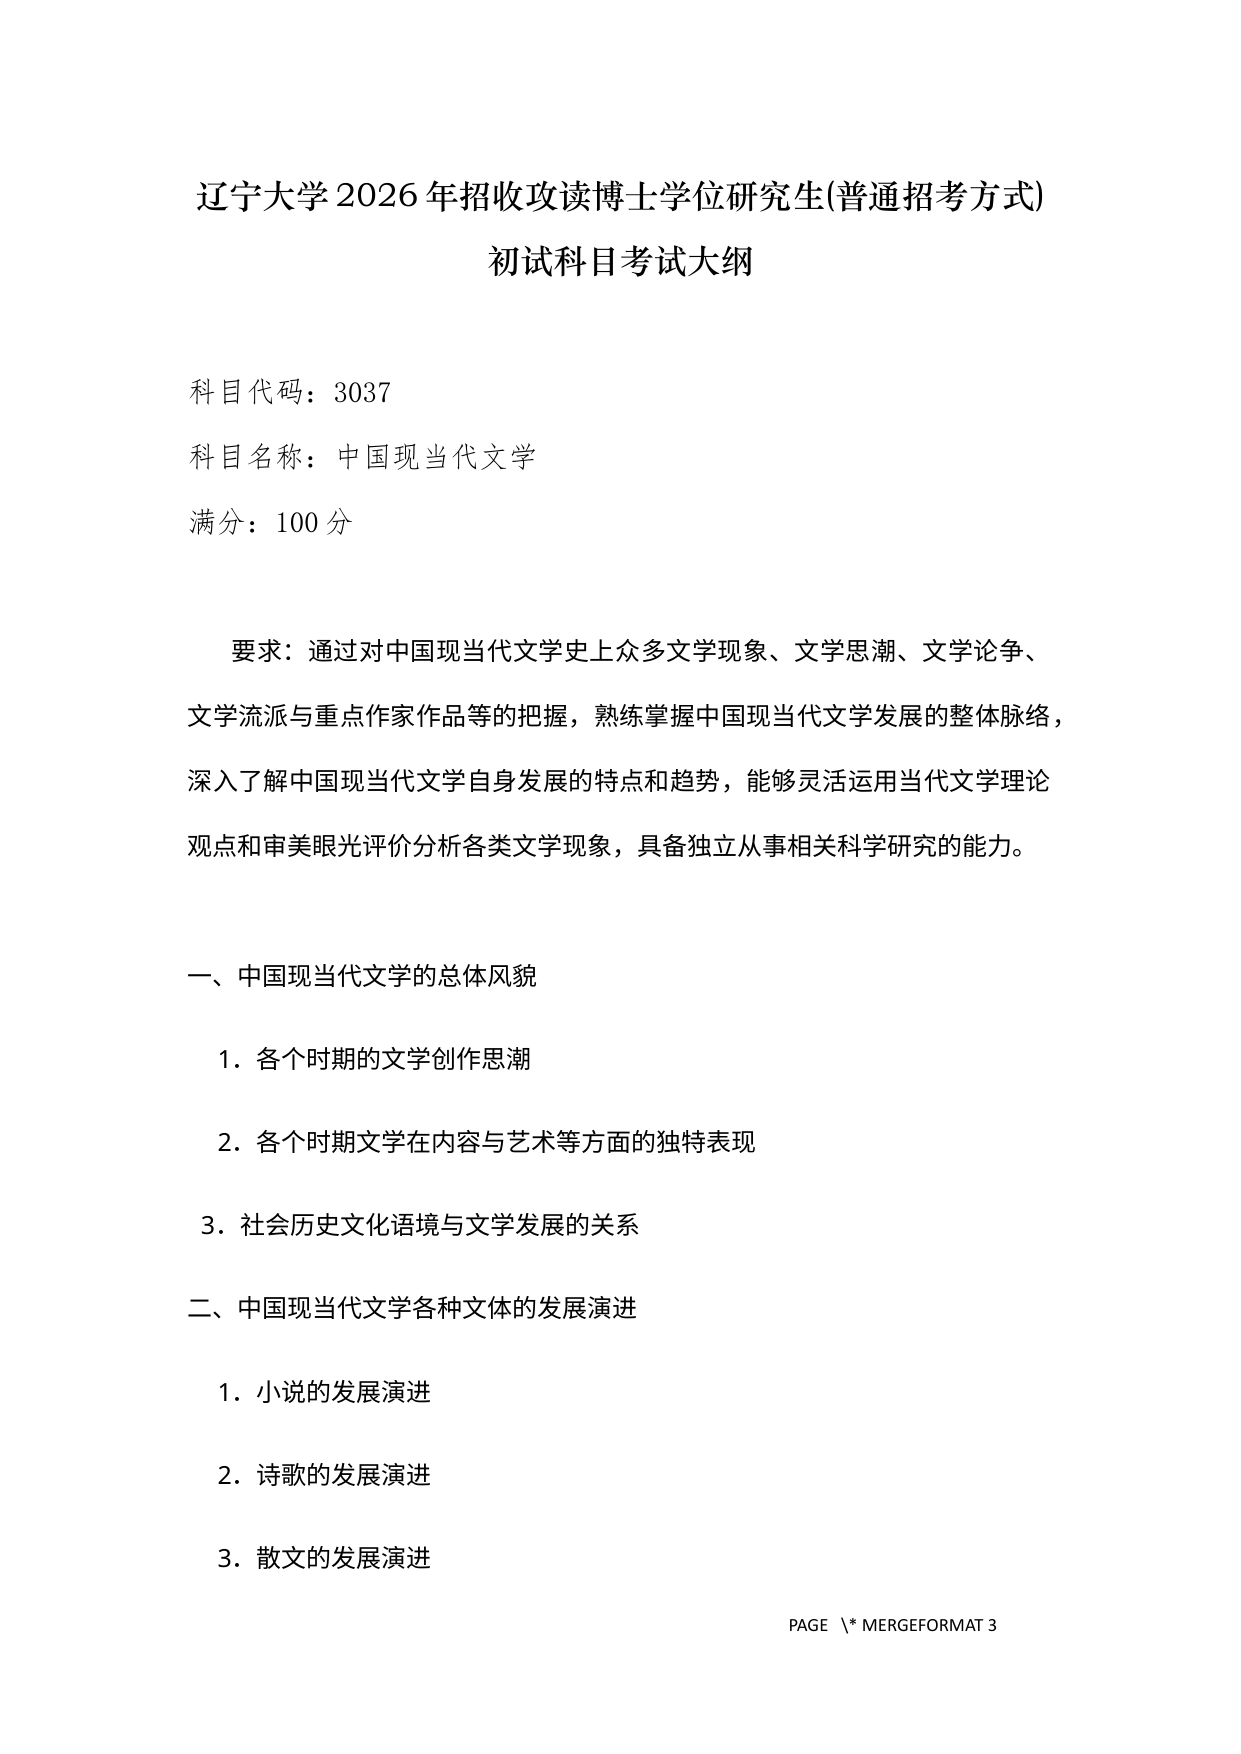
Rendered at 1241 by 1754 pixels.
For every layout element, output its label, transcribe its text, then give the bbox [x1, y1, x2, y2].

text 辽宁大学2026年招收攻读博士学位研究生(普通招考方式) [187, 162, 1053, 227]
text 3．社会历史文化语境与文学发展的关系 [187, 1191, 1053, 1256]
text 一、中国现当代文学的总体风貌 [187, 942, 1053, 1007]
text 2．各个时期文学在内容与艺术等方面的独特表现 [187, 1108, 1053, 1173]
text 满分：100分 [187, 487, 1053, 552]
text 1．各个时期的文学创作思潮 [187, 1025, 1053, 1090]
text 初试科目考试大纲 [187, 227, 1053, 292]
text 1．小说的发展演进 [187, 1358, 1053, 1423]
text 科目名称：中国现当代文学 [187, 422, 1053, 487]
text 科目代码：3037 [187, 357, 1053, 422]
text 二、中国现当代文学各种文体的发展演进 [187, 1274, 1053, 1339]
text 要求：通过对中国现当代文学史上众多文学现象、文学思潮、文学论争、文学流派与重点作家作品等的把握，熟练掌握中国现当代文学发展的整体脉络，深入了解中国现当代文学自身发展的特点和趋势，能够灵活运用当代文学理论观点和审美眼光评价分析各类文学现象，具备独立从事相关科学研究的能力。 [187, 617, 1053, 877]
text 3．散文的发展演进 [187, 1524, 1053, 1589]
text 2．诗歌的发展演进 [187, 1441, 1053, 1506]
